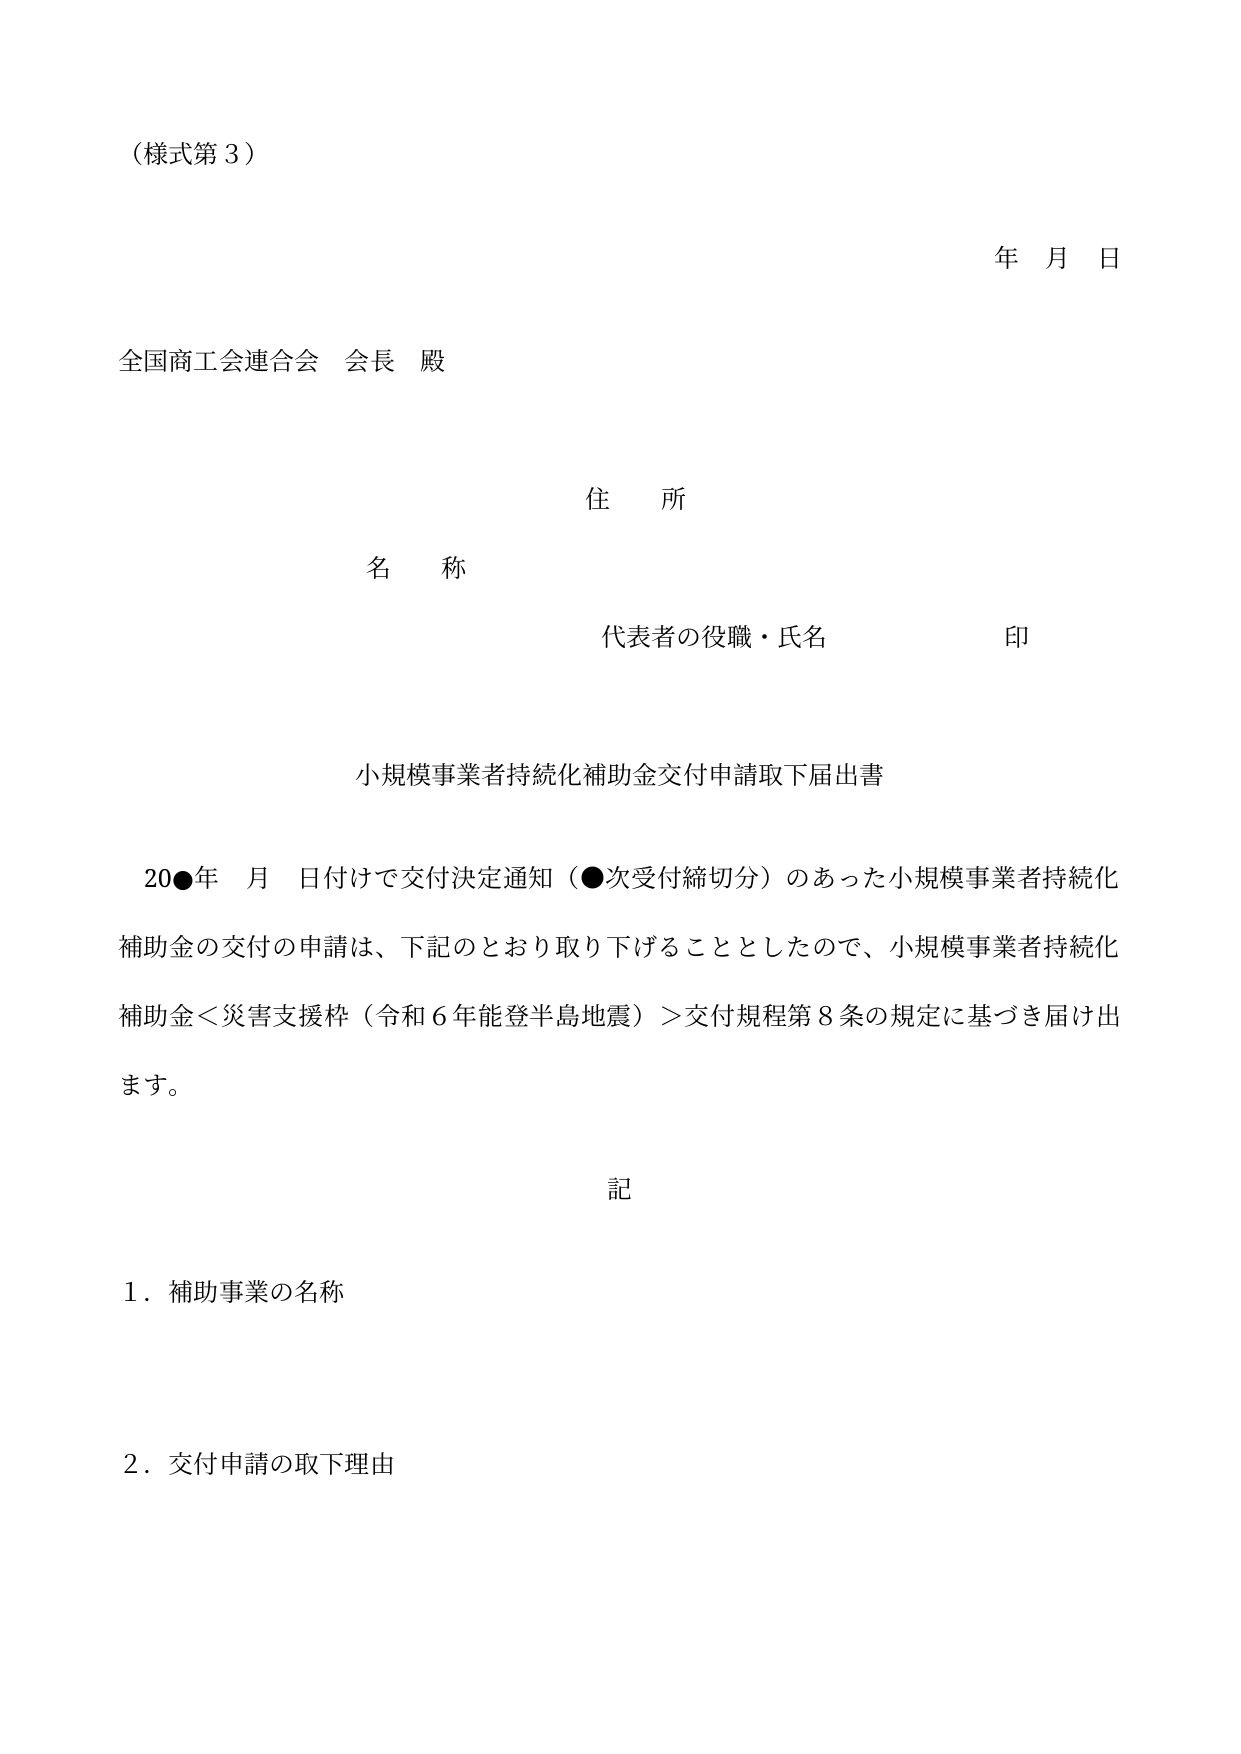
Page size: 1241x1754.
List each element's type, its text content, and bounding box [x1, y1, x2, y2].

text 名 称 [118, 532, 1122, 601]
text （様式第３） [118, 118, 1122, 187]
text 住 所 [118, 463, 1122, 532]
text ２．交付申請の取下理由 [118, 1429, 1122, 1498]
text 代表者の役職・氏名 印 [118, 601, 1122, 670]
text 20●年 月 日付けで交付決定通知（●次受付締切分）のあった小規模事業者持続化補助金の交付の申請は、下記のとおり取り下げることとしたので、小規模事業者持続化補助金＜災害支援枠（令和６年能登半島地震）＞交付規程第８条の規定に基づき届け出ます。 [118, 842, 1122, 1118]
text 小規模事業者持続化補助金交付申請取下届出書 [118, 739, 1122, 808]
text 記 [118, 1153, 1122, 1222]
text １．補助事業の名称 [118, 1256, 1122, 1325]
text 全国商工会連合会 会長 殿 [118, 325, 1122, 394]
text 年 月 日 [118, 222, 1122, 291]
